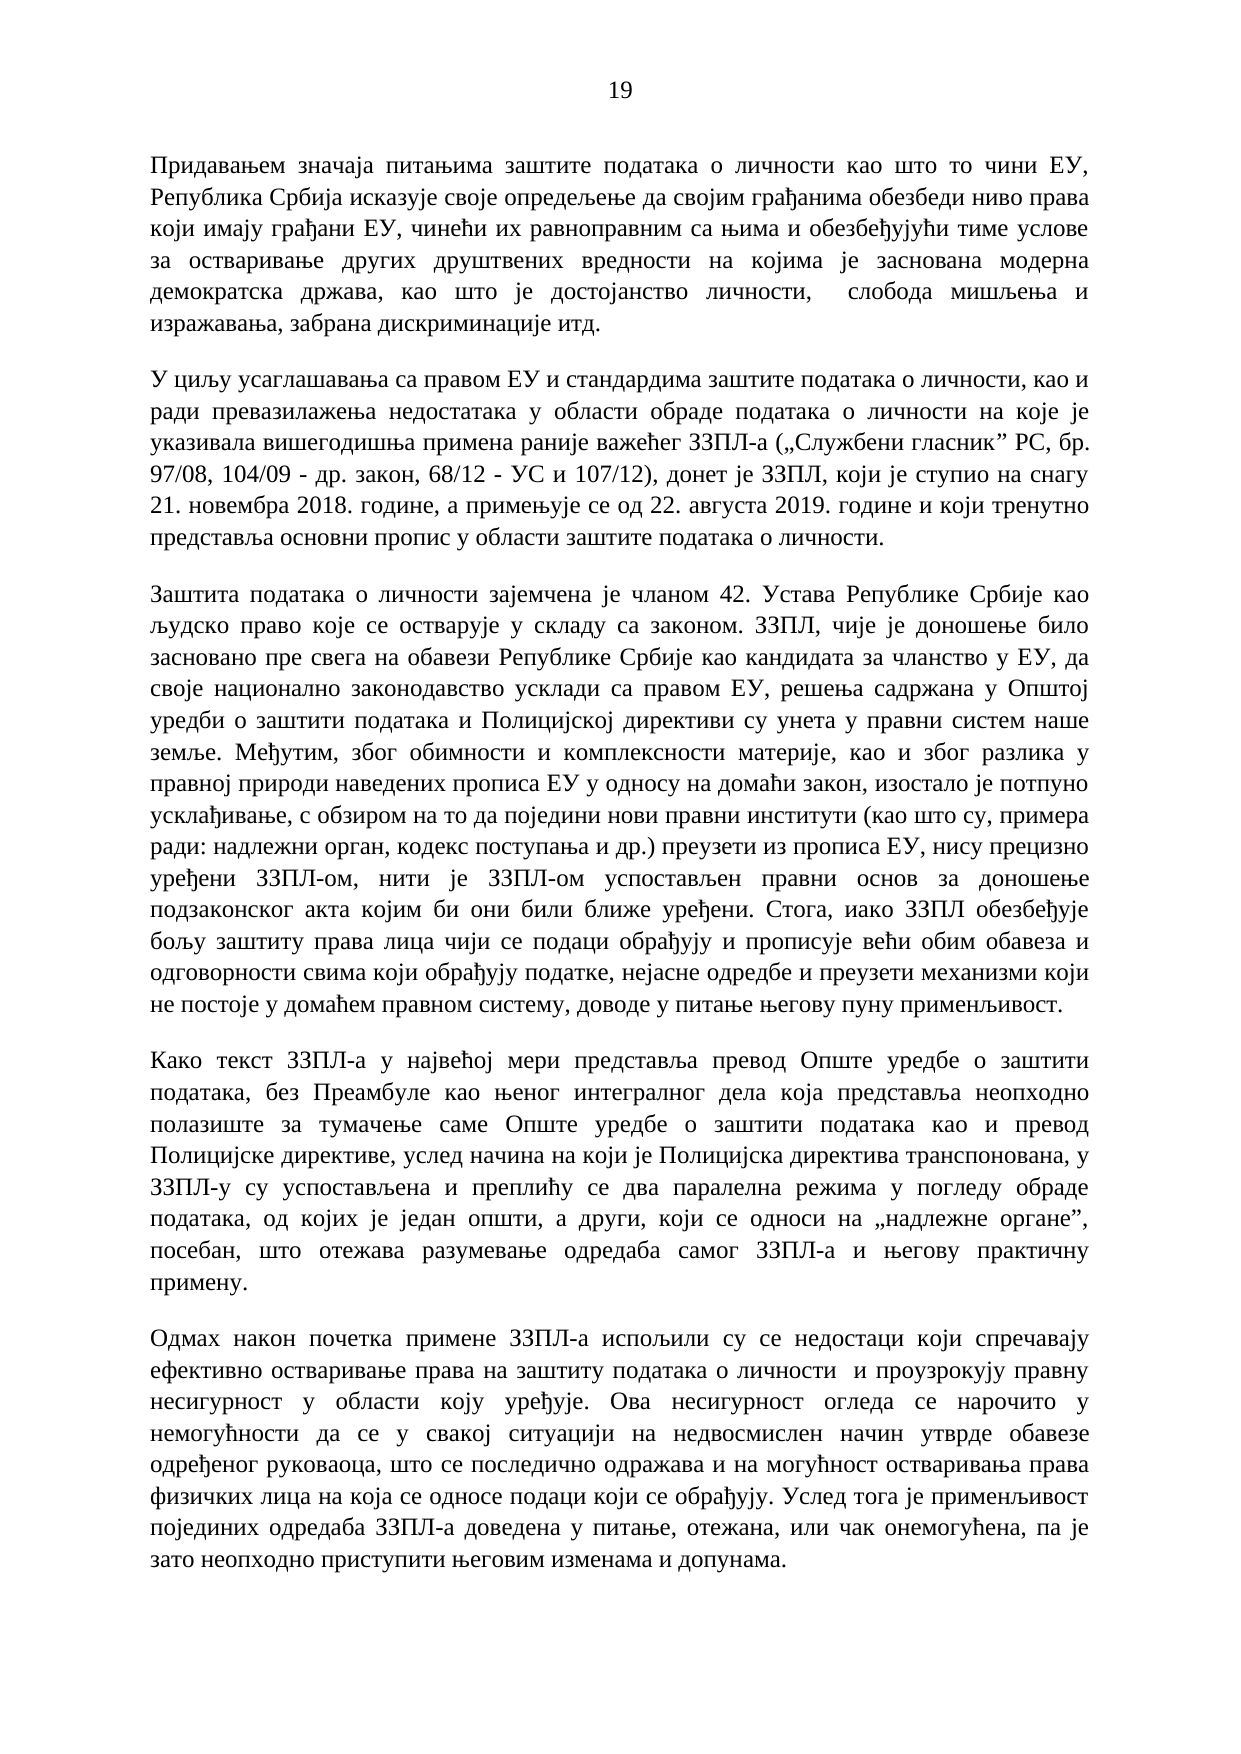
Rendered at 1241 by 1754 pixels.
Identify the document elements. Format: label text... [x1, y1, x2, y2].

text Придавањем значаја питањима заштите података о личности као што то чини ЕУ, Република Србија исказује своје опредељење да својим грађанима обезбеди ниво права који имају грађани ЕУ, чинећи их равноправним са њима и обезбеђујући тиме услове за остваривање других друштвених вредности на којима је заснована модерна демократска држава, као што је достојанство личности, слобода мишљења и изражавања, забрана дискриминације итд. [150, 150, 1090, 337]
text У циљу усаглашавања са правом ЕУ и стандардима заштите података о личности, као и ради превазилажења недостатака у области обраде података о личности на које је указивала вишегодишња примена раније важећег ЗЗПЛ-а („Службени гласник” РС, бр. 97/08, 104/09 - др. закон, 68/12 - УС и 107/12), донет је ЗЗПЛ, који је ступио на снагу 21. новембра 2018. године, а примењује се од 22. августа 2019. године и који тренутно представља основни пропис у области заштите података о личности. [150, 364, 1090, 551]
text Заштита података о личности зајемчена је чланом 42. Устава Републике Србије као људско право које се остварује у складу са законом. ЗЗПЛ, чије је доношење било засновано пре свега на обавези Републике Србије као кандидата за чланство у ЕУ, да своје национално законодавство усклади са правом ЕУ, решења садржана у Општој уредби о заштити података и Полицијској директиви су унета у правни систем наше земље. Међутим, због обимности и комплексности материје, као и због разлика у правној природи наведених прописа ЕУ у односу на домаћи закон, изостало је потпуно усклађивање, с обзиром на то да поједини нови правни институти (као што су, примера ради: надлежни орган, кодекс поступања и др.) преузети из прописа ЕУ, нису прецизно уређени ЗЗПЛ-ом, нити је ЗЗПЛ-ом успостављен правни основ за доношење подзаконског акта којим би они били ближе уређени. Стога, иако ЗЗПЛ обезбеђује бољу заштиту права лица чији се подаци обрађују и прописује већи обим обавеза и одговорности свима који обрађују податке, нејасне одредбе и преузети механизми који не постоје у домаћем правном систему, доводе у питање његову пуну применљивост. [150, 579, 1090, 1018]
text Како текст ЗЗПЛ-а у највећој мери представља превод Опште уредбе о заштити података, без Преамбуле као њеног интегралног дела која представља неопходно полазиште за тумачење саме Опште уредбе о заштити података као и превод Полицијске директиве, услед начина на који је Полицијска директива транспонована, у ЗЗПЛ-у су успостављена и преплићу се два паралелна режима у погледу обраде података, од којих је један општи, а други, који се односи на „надлежне органе”, посебан, што отежава разумевање одредаба самог ЗЗПЛ-а и његову практичну примену. [150, 1046, 1090, 1295]
text Одмах након почетка примене ЗЗПЛ-а испољили су се недостаци који спречавају ефективно остваривање права на заштиту података о личности и проузрокују правну несигурност у области коју уређује. Ова несигурност огледа се нарочито у немогућности да се у свакој ситуацији на недвосмислен начин утврде обавезе одређеног руковаоца, што се последично одражава и на могућност остваривања права физичких лица на која се односе подаци који се обрађују. Услед тога је применљивост појединих одредаба ЗЗПЛ-а доведена у питање, отежана, или чак онемогућена, па је зато неопходно приступити његовим изменама и допунама. [150, 1323, 1090, 1573]
